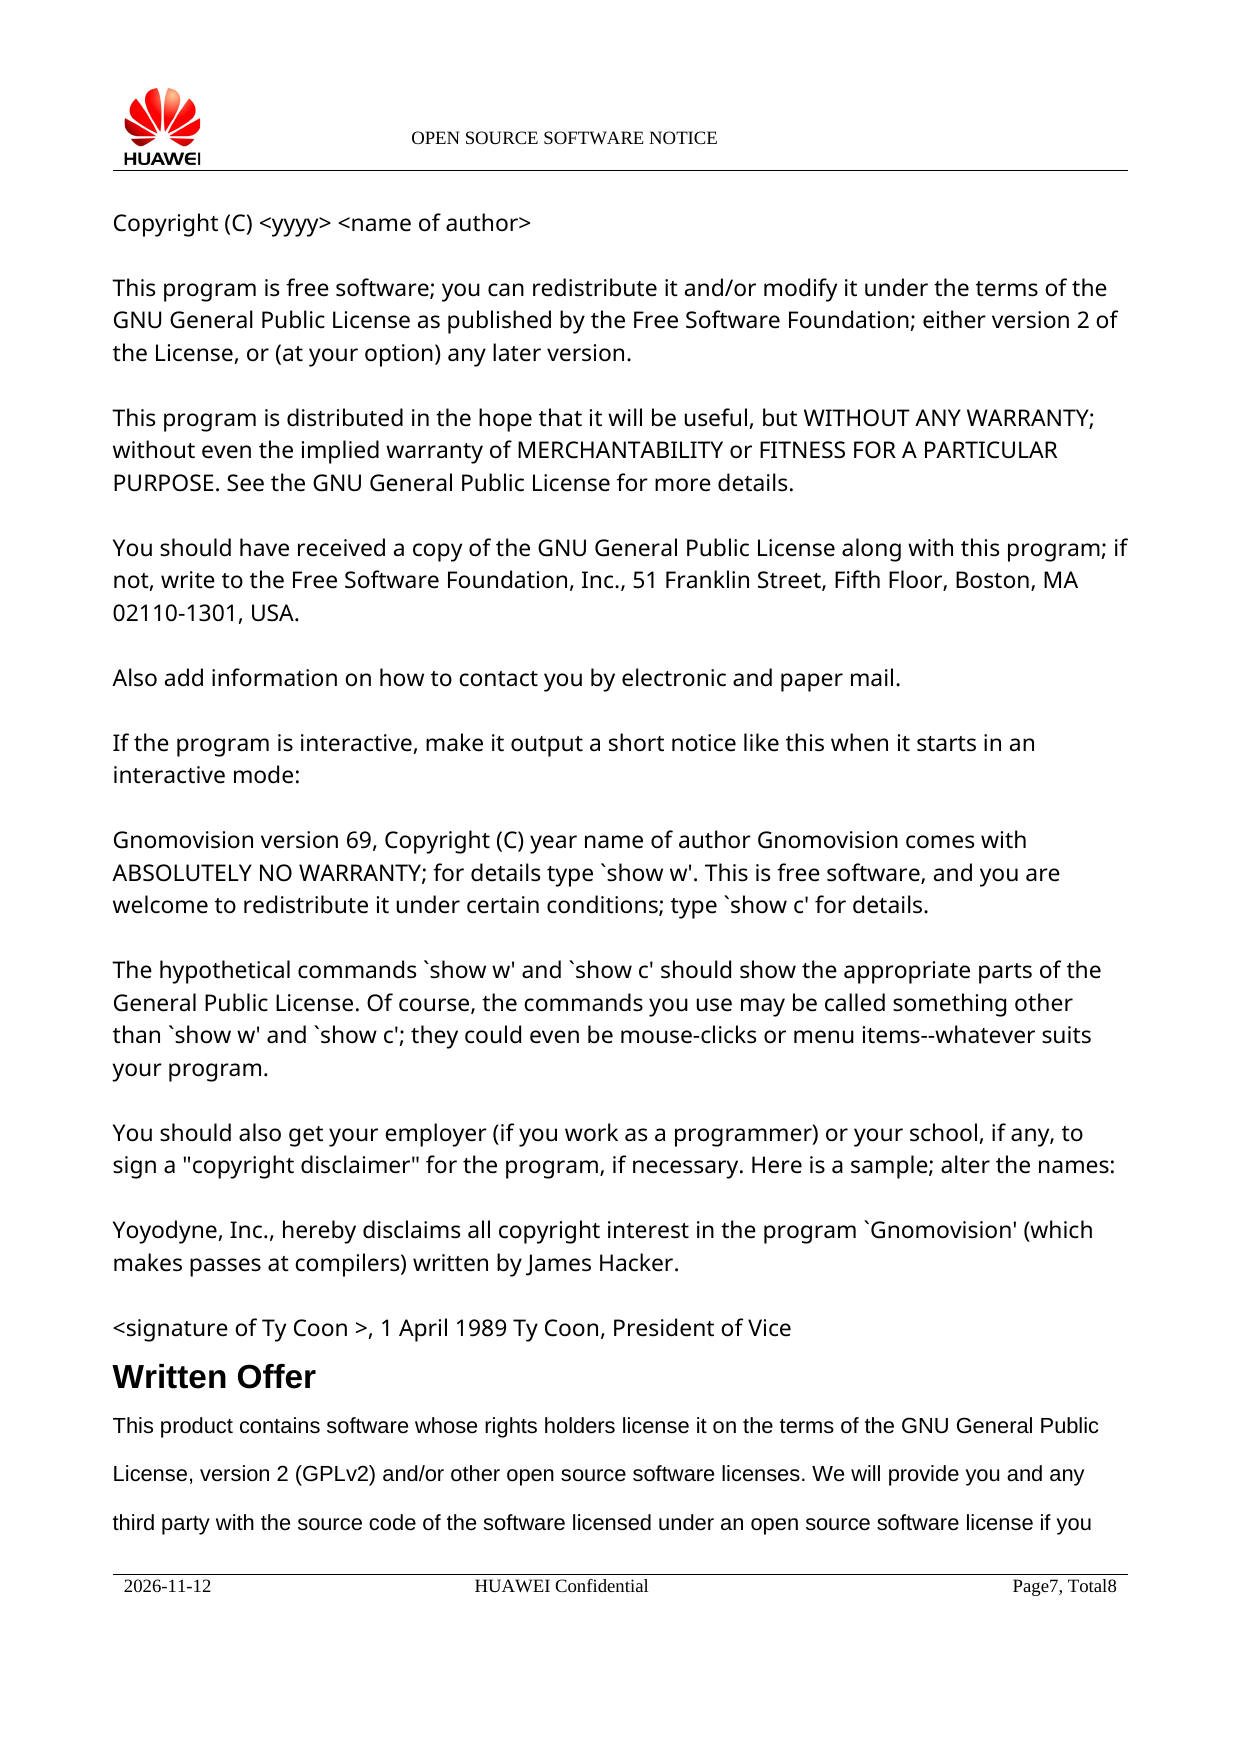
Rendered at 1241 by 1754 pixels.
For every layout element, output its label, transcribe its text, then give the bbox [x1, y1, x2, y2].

text Gnomovision version 69, Copyright (C) year name of author Gnomovision comes with ABSOLUTELY NO WARRANTY; for details type `show w'. This is free software, and you are welcome to redistribute it under certain conditions; type `show c' for details. [112, 824, 1128, 921]
text The hypothetical commands `show w' and `show c' should show the appropriate parts of the General Public License. Of course, the commands you use may be called something other than `show w' and `show c'; they could even be mouse-clicks or menu items--whatever suits your program. [112, 954, 1128, 1084]
text You should have received a copy of the GNU General Public License along with this program; if not, write to the Free Software Foundation, Inc., 51 Franklin Street, Fifth Floor, Boston, MA 02110-1301, USA. [112, 531, 1128, 629]
text You should also get your employer (if you work as a programmer) or your school, if any, to sign a "copyright disclaimer" for the program, if necessary. Here is a sample; alter the names: [112, 1116, 1128, 1181]
text This program is distributed in the hope that it will be useful, but WITHOUT ANY WARRANTY; without even the implied warranty of MERCHANTABILITY or FITNESS FOR A PARTICULAR PURPOSE. See the GNU General Public License for more details. [112, 401, 1128, 499]
text This program is free software; you can redistribute it and/or modify it under the terms of the GNU General Public License as published by the Free Software Foundation; either version 2 of the License, or (at your option) any later version. [112, 271, 1128, 369]
text <signature of Ty Coon >, 1 April 1989 Ty Coon, President of Vice [112, 1311, 1128, 1344]
text Written Offer [112, 1344, 1128, 1409]
text Also add information on how to contact you by electronic and paper mail. [112, 661, 1128, 694]
text Yoyodyne, Inc., hereby disclaims all copyright interest in the program `Gnomovision' (which makes passes at compilers) written by James Hacker. [112, 1214, 1128, 1279]
picture [124, 88, 201, 165]
text If the program is interactive, make it output a short notice like this when it starts in an interactive mode: [112, 726, 1128, 791]
text Copyright (C) <yyyy> <name of author> [112, 206, 1128, 239]
